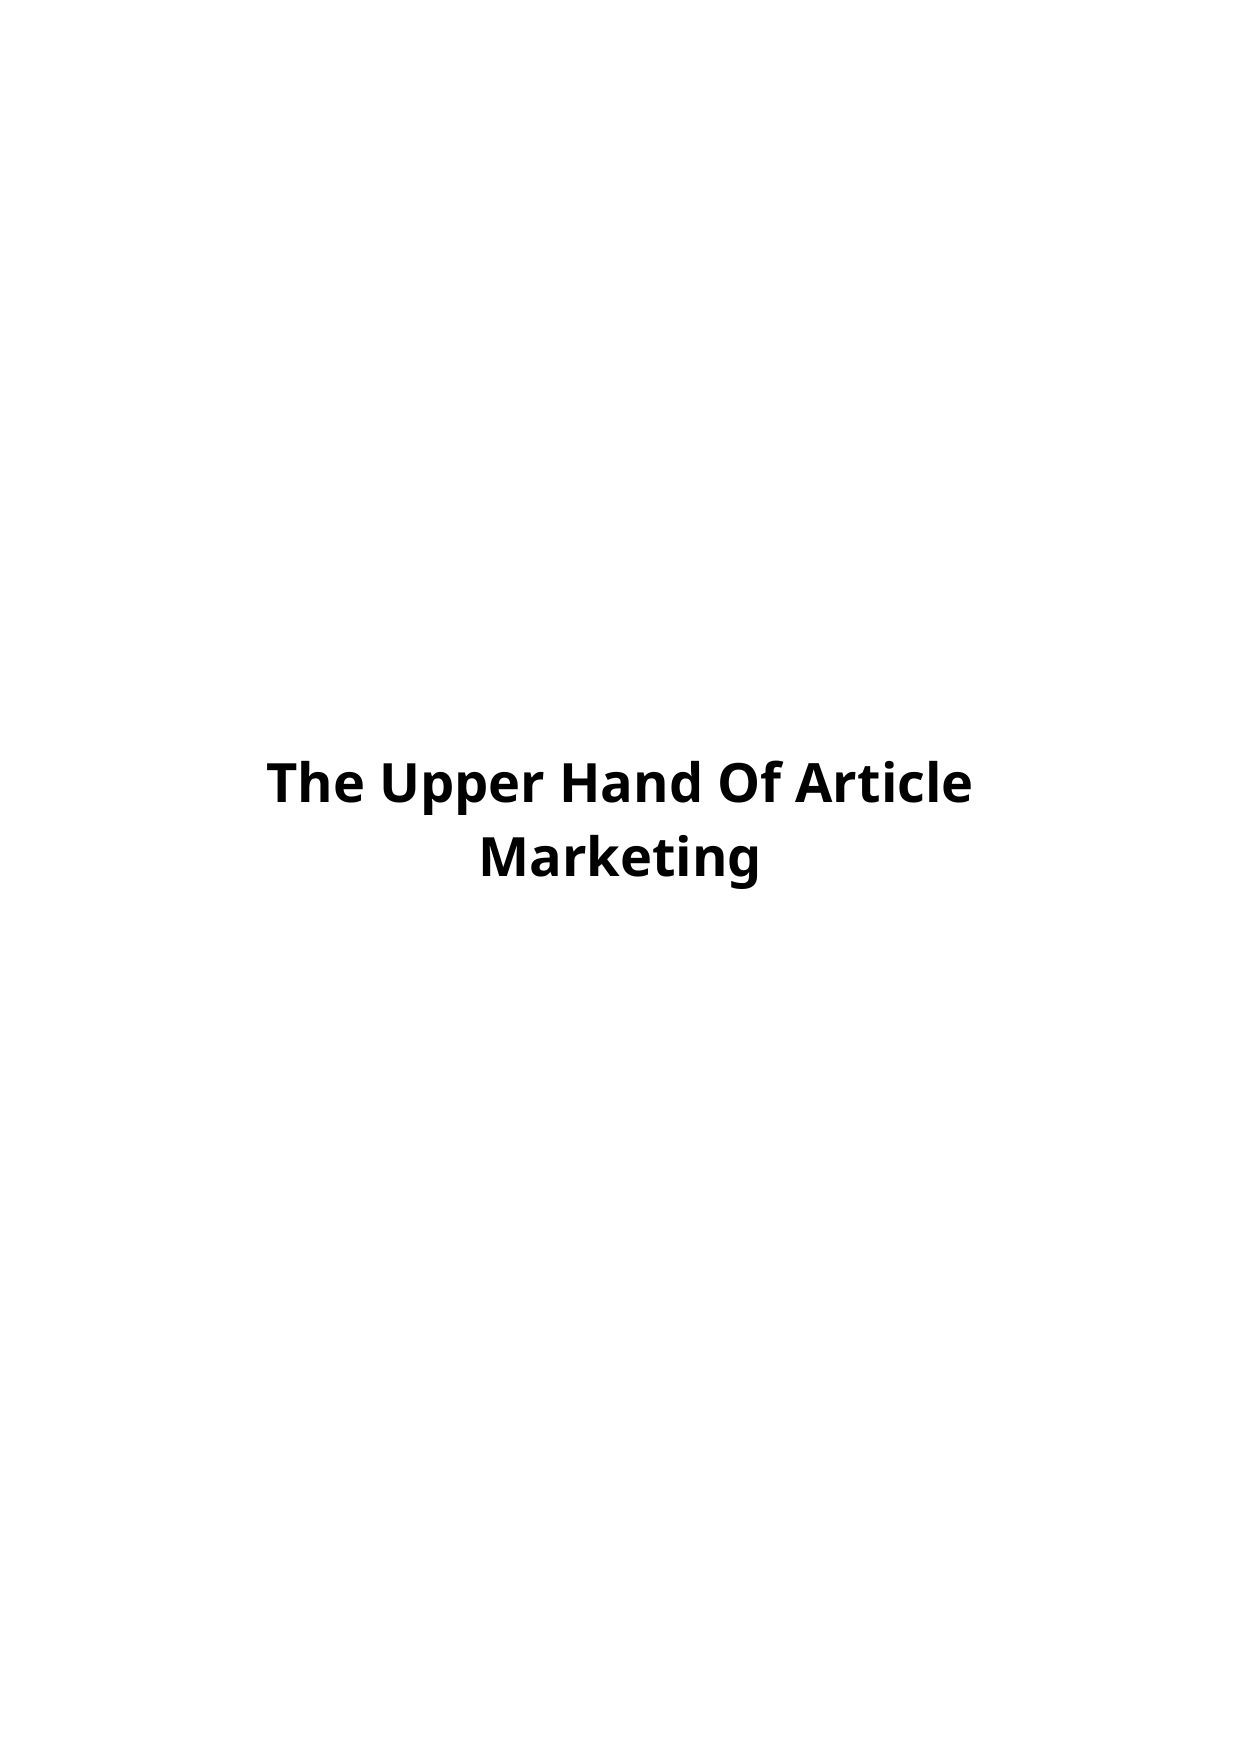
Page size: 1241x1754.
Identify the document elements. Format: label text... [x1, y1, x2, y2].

text The Upper Hand Of Article Marketing [118, 745, 1122, 892]
